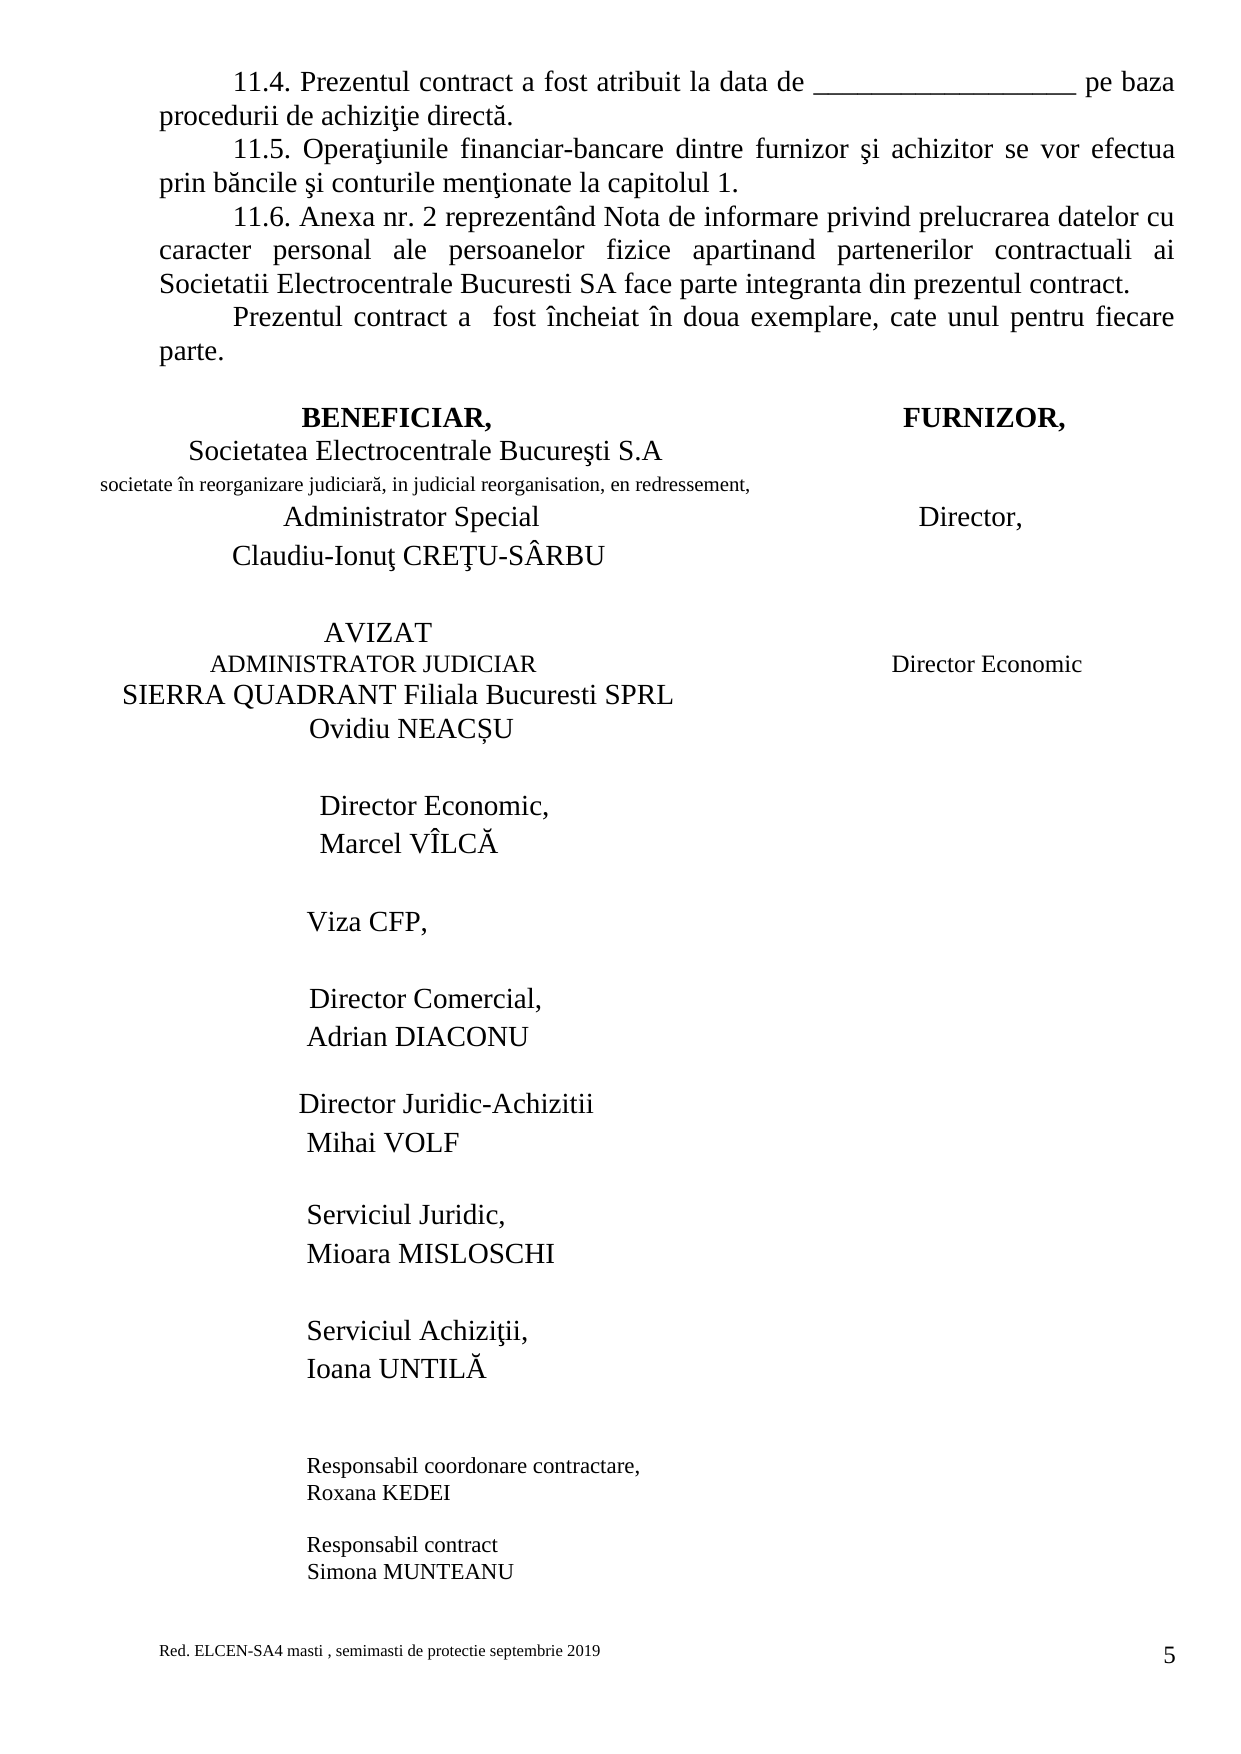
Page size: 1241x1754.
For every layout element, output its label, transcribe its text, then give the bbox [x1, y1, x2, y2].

text Adrian DIACONU [159, 1019, 1176, 1053]
text Claudiu-Ionuţ CREŢU-SÂRBU [159, 538, 1176, 572]
text Director Comercial, [234, 981, 1176, 1014]
text Roxana KEDEI [159, 1479, 1176, 1505]
text 11.4. Prezentul contract a fost atribuit la data de __________________ pe baza procedurii de achiziţie directă. [159, 64, 1176, 132]
text ADMINISTRATOR JUDICIAR Director Economic [203, 649, 1176, 677]
text Prezentul contract a fost încheiat în doua exemplare, cate unul pentru fiecare parte. [159, 299, 1176, 366]
text Mioara MISLOSCHI [159, 1236, 1176, 1269]
text Responsabil coordonare contractare, [159, 1452, 1176, 1479]
text BENEFICIAR, FURNIZOR, [159, 400, 1176, 433]
text Director Juridic-Achizitii [159, 1087, 1176, 1120]
text 11.5. Operaţiunile financiar-bancare dintre furnizor şi achizitor se vor efectua prin băncile şi conturile menţionate la capitolul 1. [159, 132, 1176, 199]
text Administrator Special Director, [159, 499, 1176, 533]
text Simona Munteanu [231, 1558, 1176, 1584]
text Ioana UNTILĂ [159, 1352, 1176, 1385]
text Responsabil contract [159, 1531, 1176, 1558]
text SIERRA QUADRANT Filiala Bucuresti SPRL [100, 677, 1176, 711]
text Director Economic, [159, 788, 1176, 822]
text societate în reorganizare judiciară, in judicial reorganisation, en redressement, [100, 472, 1176, 496]
text Marcel VÎLCĂ [159, 827, 1176, 860]
text Societatea Electrocentrale Bucureşti S.A [159, 433, 1176, 467]
text AVIZAT [309, 615, 1176, 649]
text Ovidiu NEACȘU [159, 711, 1176, 744]
text Serviciul Achiziţii, [159, 1313, 1176, 1347]
text Serviciul Juridic, [159, 1197, 1176, 1231]
text 11.6. Anexa nr. 2 reprezentând Nota de informare privind prelucrarea datelor cu caracter personal ale persoanelor fizice apartinand partenerilor contractuali ai Societatii Electrocentrale Bucuresti SA face parte integranta din prezentul contract. [159, 199, 1176, 299]
text Mihai VOLF [159, 1125, 1176, 1159]
text Viza CFP, [159, 904, 1176, 937]
